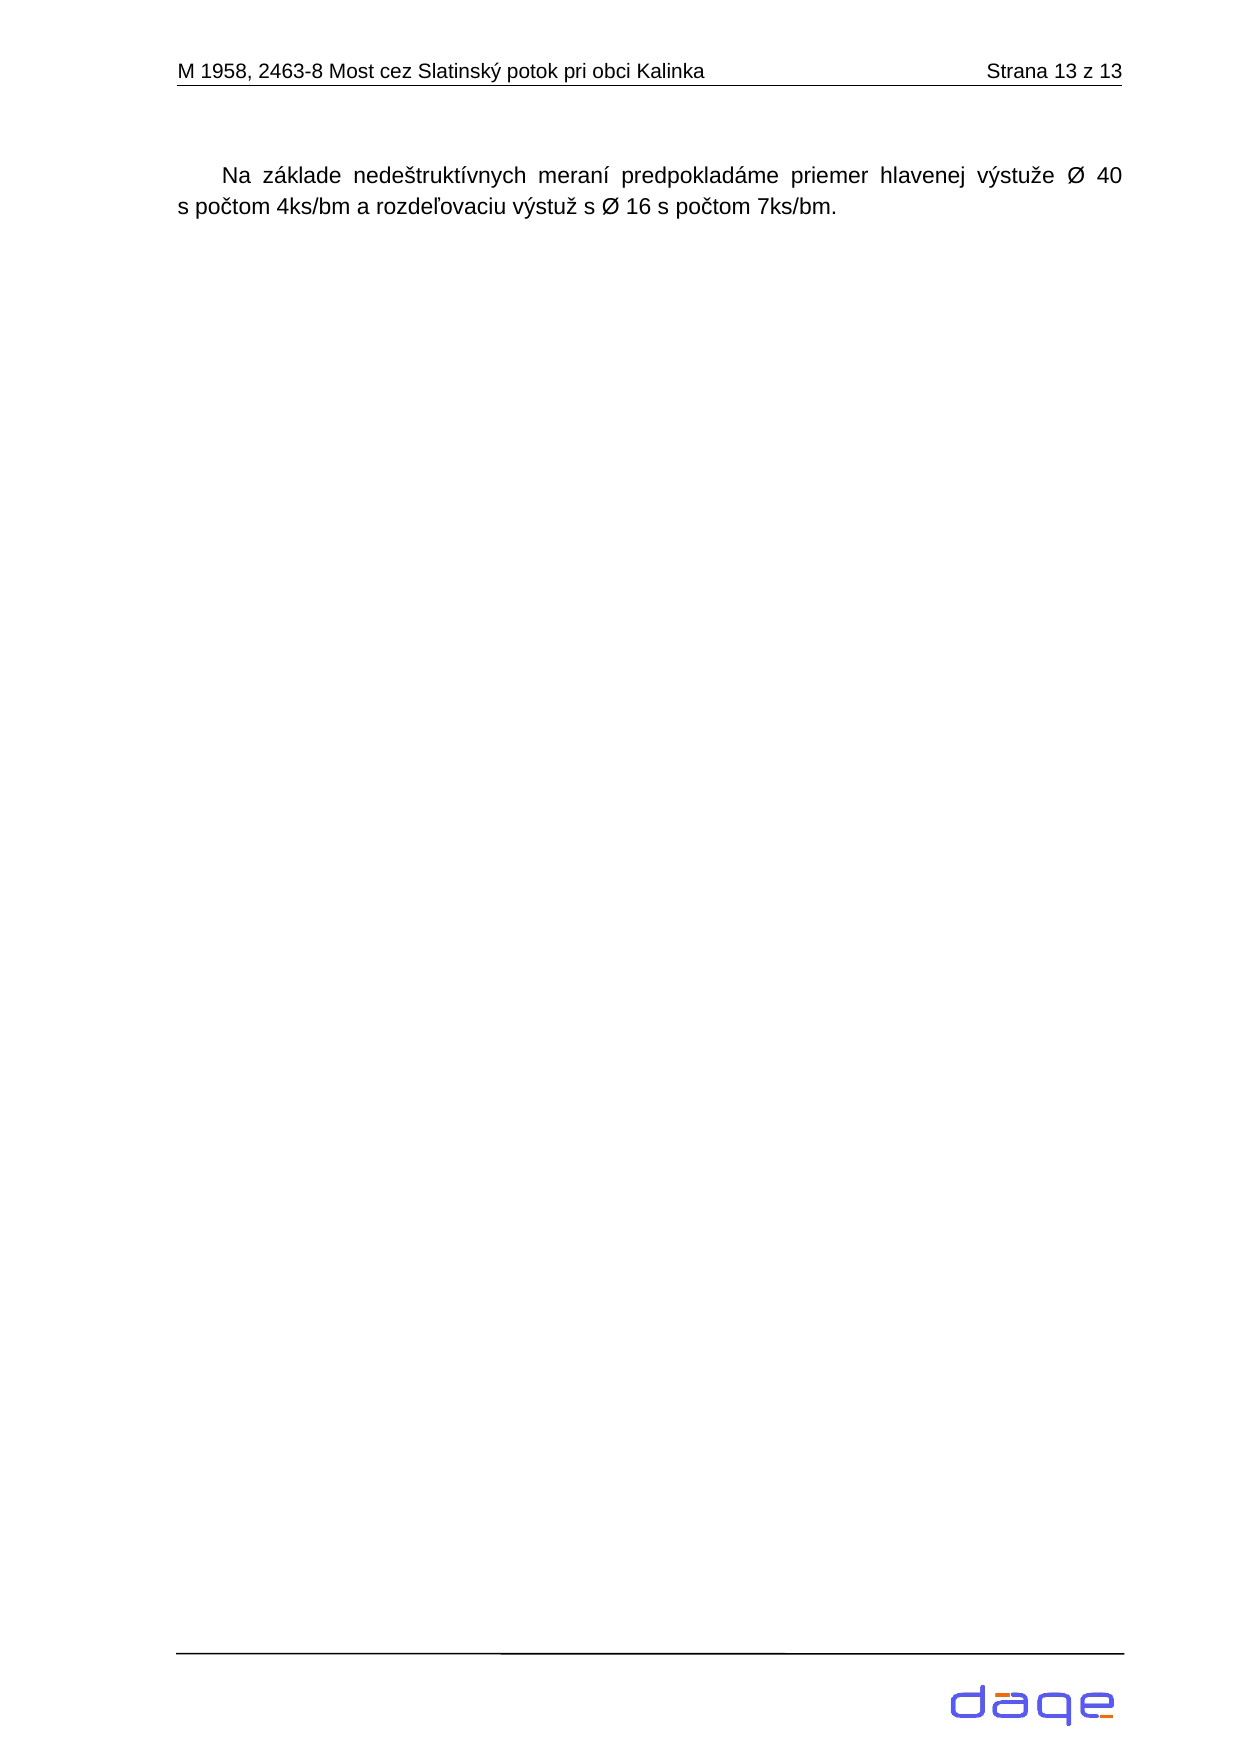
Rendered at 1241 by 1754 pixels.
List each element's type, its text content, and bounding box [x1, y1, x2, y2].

picture [940, 1679, 1122, 1726]
text Na základe nedeštruktívnych meraní predpokladáme priemer hlavenej výstuže Ø 40 s počtom 4ks/bm a rozdeľovaciu výstuž s Ø 16 s počtom 7ks/bm. [177, 162, 1122, 219]
